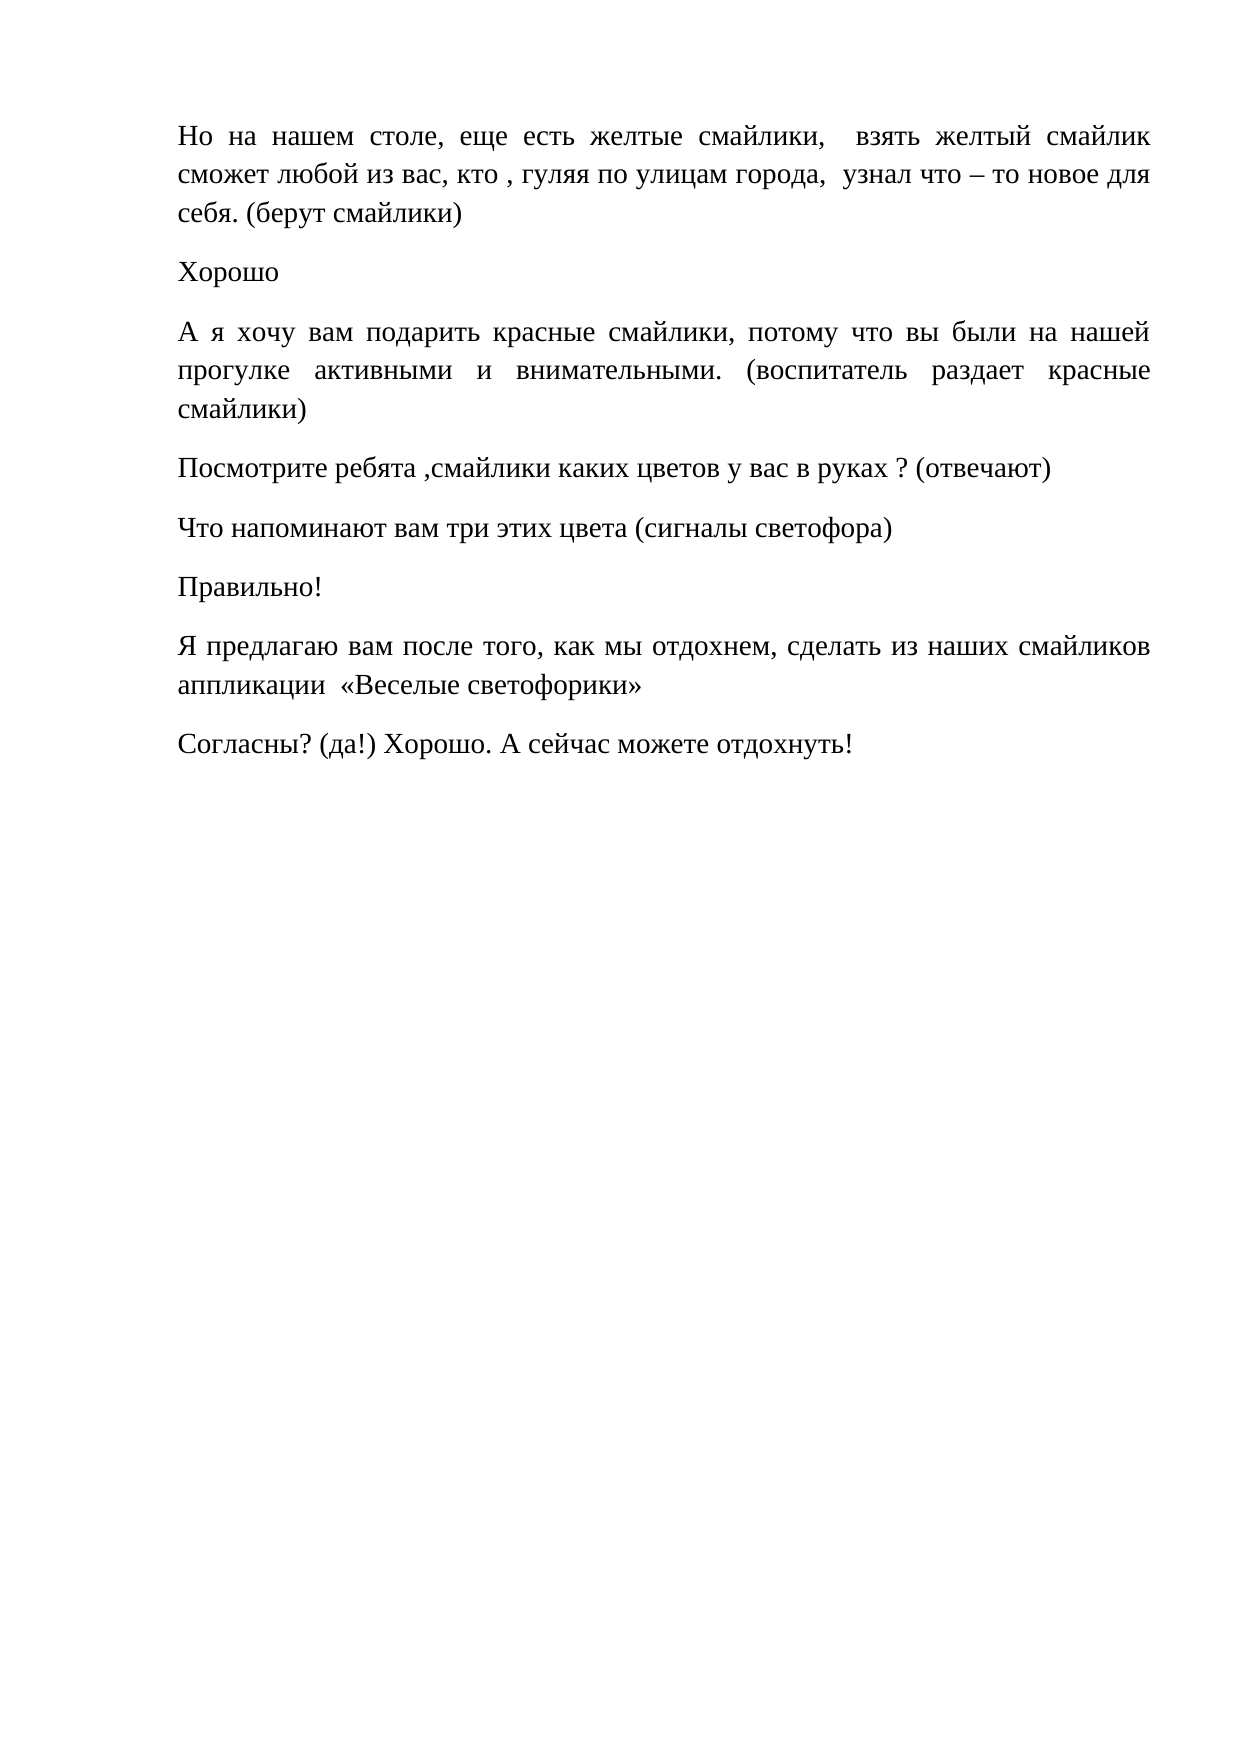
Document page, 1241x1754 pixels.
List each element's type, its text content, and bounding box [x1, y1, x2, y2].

text А я хочу вам подарить красные смайлики, потому что вы были на нашей прогулке активными и внимательными. (воспитатель раздает красные смайлики) [177, 314, 1152, 424]
text Правильно! [177, 569, 1152, 603]
text Согласны? (да!) Хорошо. А сейчас можете отдохнуть! [177, 726, 1152, 760]
text Посмотрите ребята ,смайлики каких цветов у вас в руках ? (отвечают) [177, 450, 1152, 484]
text Но на нашем столе, еще есть желтые смайлики, взять желтый смайлик сможет любой из вас, кто , гуляя по улицам города, узнал что – то новое для себя. (берут смайлики) [177, 118, 1152, 229]
text Я предлагаю вам после того, как мы отдохнем, сделать из наших смайликов аппликации «Веселые светофорики» [177, 628, 1152, 701]
text Хорошо [177, 254, 1152, 288]
text Что напоминают вам три этих цвета (сигналы светофора) [177, 510, 1152, 543]
